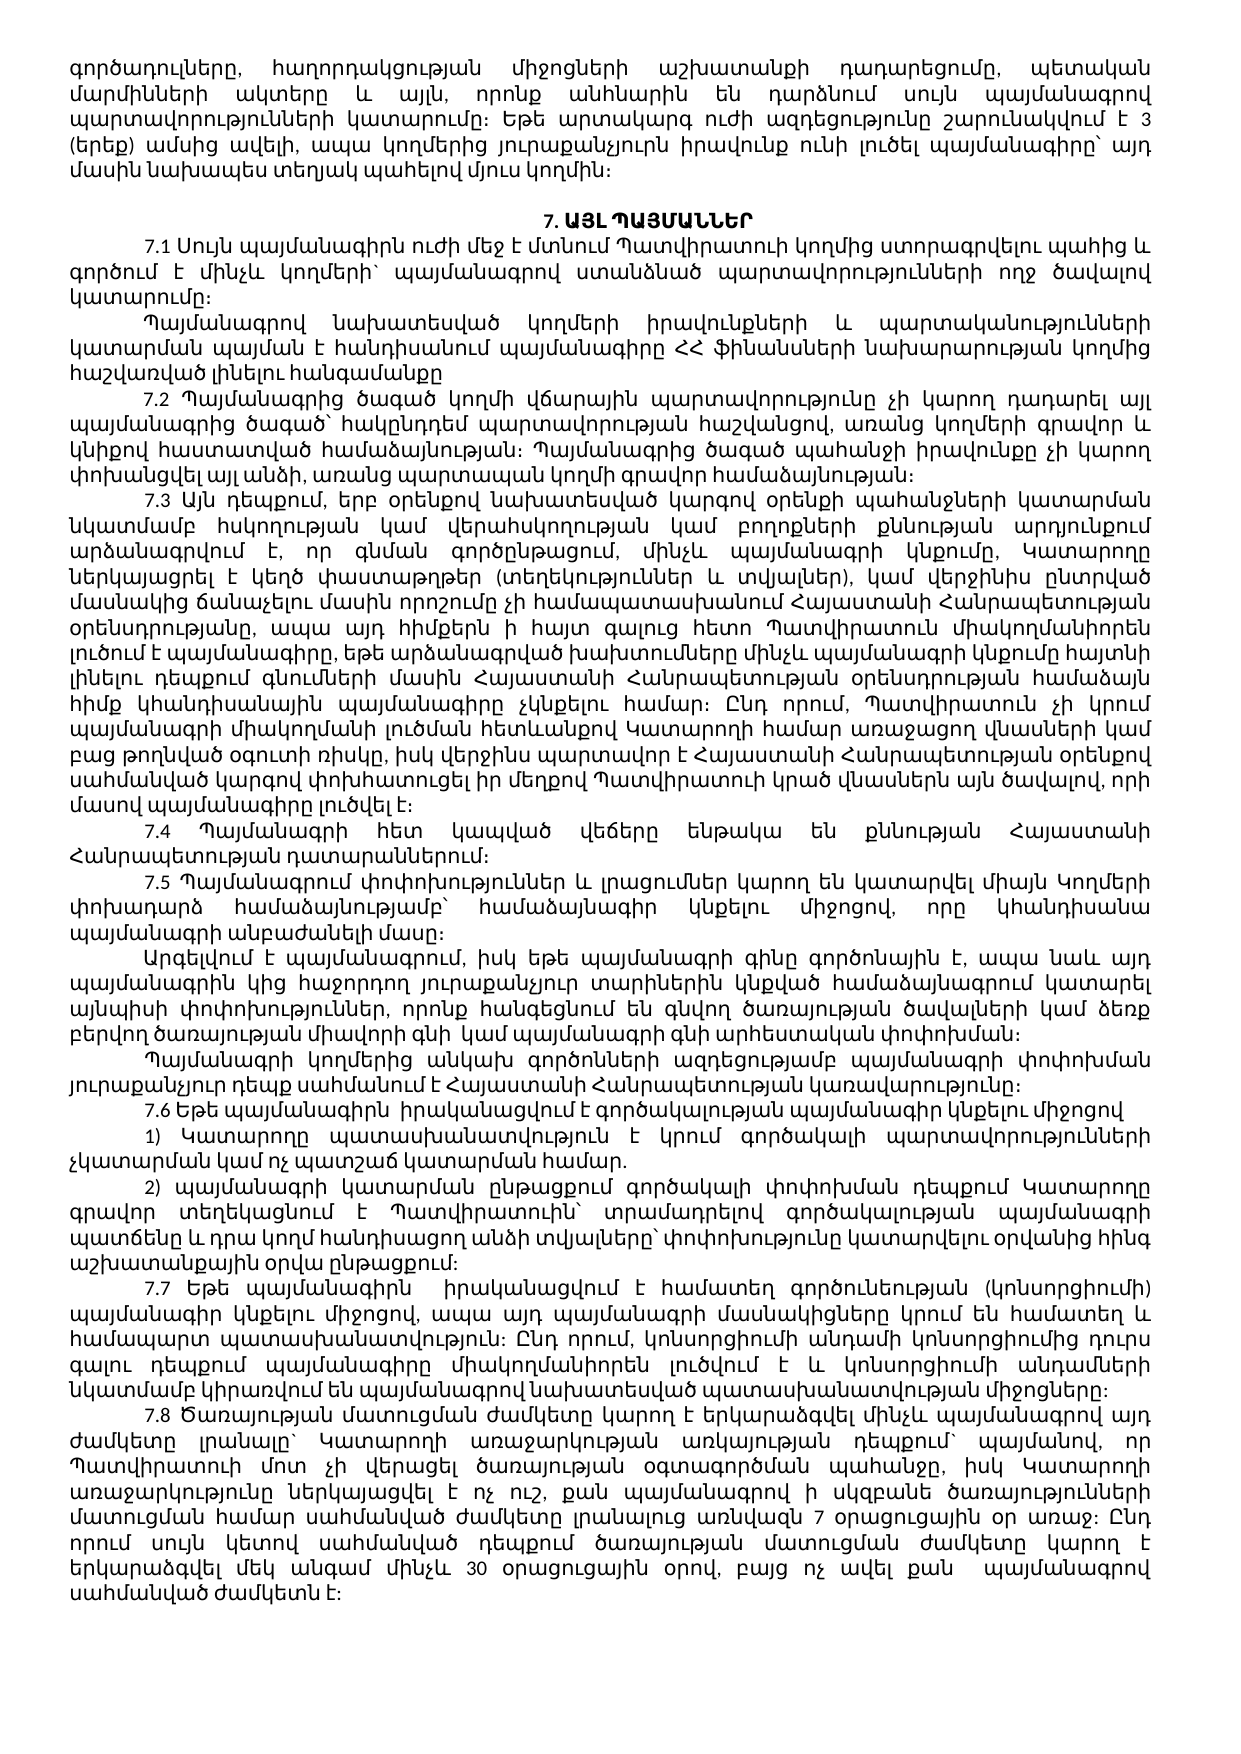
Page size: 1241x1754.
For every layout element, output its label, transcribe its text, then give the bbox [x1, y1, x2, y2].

text Պայմանագրով նախատեսված կողմերի իրավունքների և պարտականությունների կատարման պայման է հանդիսանում պայմանագիրը ՀՀ ֆինանսների նախարարության կողմից հաշվառված լինելու հանգամանքը [69, 310, 1152, 386]
text 7.3 Այն դեպքում, երբ օրենքով նախատեսված կարգով օրենքի պահանջների կատարման նկատմամբ հսկողության կամ վերահսկողության կամ բողոքների քննության արդյունքում արձանագրվում է, որ գնման գործընթացում, մինչև պայմանագրի կնքումը, Կատարողը ներկայացրել է կեղծ փաստաթղթեր (տեղեկություններ և տվյալներ), կամ վերջինիս ընտրված մասնակից ճանաչելու մասին որոշումը չի համապատասխանում Հայաստանի Հանրապետության օրենսդրությանը, ապա այդ հիմքերն ի հայտ գալուց հետո Պատվիրատուն միակողմանիորեն լուծում է պայմանագիրը, եթե արձանագրված խախտումները մինչև պայմանագրի կնքումը հայտնի լինելու դեպքում գնումների մասին Հայաստանի Հանրապետության օրենսդրության համաձայն հիմք կհանդիսանային պայմանագիրը չկնքելու համար։ Ընդ որում, Պատվիրատուն չի կրում պայմանագրի միակողմանի լուծման հետևանքով Կատարողի համար առաջացող վնասների կամ բաց թողնված օգուտի ռիսկը, իսկ վերջինս պարտավոր է Հայաստանի Հանրապետության օրենքով սահմանված կարգով փոխհատուցել իր մեղքով Պատվիրատուի կրած վնասներն այն ծավալով, որի մասով պայմանագիրը լուծվել է։ [69, 488, 1152, 818]
text 7.8 Ծառայության մատուցման ժամկետը կարող է երկարաձգվել մինչև պայմանագրով այդ ժամկետը լրանալը` Կատարողի առաջարկության առկայության դեպքում` պայմանով, որ Պատվիրատուի մոտ չի վերացել ծառայության օգտագործման պահանջը, իսկ Կատարողի առաջարկությունը ներկայացվել է ոչ ուշ, քան պայմանագրով ի սկզբանե ծառայությունների մատուցման համար սահմանված ժամկետը լրանալուց առնվազն 7 օրացուցային օր առաջ: Ընդ որում սույն կետով սահմանված դեպքում ծառայության մատուցման ժամկետը կարող է երկարաձգվել մեկ անգամ մինչև 30 օրացուցային օրով, բայց ոչ ավել քան պայմանագրով սահմանված ժամկետն է: [69, 1403, 1152, 1606]
text 7.1 Սույն պայմանագիրն ուժի մեջ է մտնում Պատվիրատուի կողմից ստորագրվելու պահից և գործում է մինչև կողմերի` պայմանագրով ստանձնած պարտավորությունների ողջ ծավալով կատարումը։ [69, 233, 1152, 310]
text Արգելվում է պայմանագրում, իսկ եթե պայմանագրի գինը գործոնային է, ապա նաև այդ պայմանագրին կից հաջորդող յուրաքանչյուր տարիներին կնքված համաձայնագրում կատարել այնպիսի փոփոխություններ, որոնք հանգեցնում են գնվող ծառայության ծավալների կամ ձեռք բերվող ծառայության միավորի գնի կամ պայմանագրի գնի արհեստական փոփոխման։ [69, 945, 1152, 1047]
text 7.2 Պայմանագրից ծագած կողմի վճարային պարտավորությունը չի կարող դադարել այլ պայմանագրից ծագած՝ հակընդդեմ պարտավորության հաշվանցով, առանց կողմերի գրավոր և կնիքով հաստատված համաձայնության։ Պայմանագրից ծագած պահանջի իրավունքը չի կարող փոխանցվել այլ անձի, առանց պարտապան կողմի գրավոր համաձայնության։ [69, 386, 1152, 488]
text 7.6 Եթե պայմանագիրն իրականացվում է գործակալության պայմանագիր կնքելու միջոցով [69, 1098, 1152, 1123]
text 7.5 Պայմանագրում փոփոխություններ և լրացումներ կարող են կատարվել միայն Կողմերի փոխադարձ համաձայնությամբ՝ համաձայնագիր կնքելու միջոցով, որը կհանդիսանա պայմանագրի անբաժանելի մասը։ [69, 869, 1152, 945]
text 7.7 Եթե պայմանագիրն իրականացվում է համատեղ գործունեության (կոնսորցիումի) պայմանագիր կնքելու միջոցով, ապա այդ պայմանագրի մասնակիցները կրում են համատեղ և համապարտ պատասխանատվություն: Ընդ որում, կոնսորցիումի անդամի կոնսորցիումից դուրս գալու դեպքում պայմանագիրը միակողմանիորեն լուծվում է և կոնսորցիումի անդամների նկատմամբ կիրառվում են պայմանագրով նախատեսված պատասխանատվության միջոցները: [69, 1276, 1152, 1403]
text 1) Կատարողը պատասխանատվություն է կրում գործակալի պարտավորությունների չկատարման կամ ոչ պատշաճ կատարման համար. [69, 1123, 1152, 1174]
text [69, 56, 1152, 183]
text Պայմանագրի կողմերից անկախ գործոնների ազդեցությամբ պայմանագրի փոփոխման յուրաքանչյուր դեպք սահմանում է Հայաստանի Հանրապետության կառավարությունը։ [69, 1047, 1152, 1098]
text 7.4 Պայմանագրի հետ կապված վեճերը ենթակա են քննության Հայաստանի Հանրապետության դատարաններում։ [69, 818, 1152, 869]
text 2) պայմանագրի կատարման ընթացքում գործակալի փոփոխման դեպքում Կատարողը գրավոր տեղեկացնում է Պատվիրատուին՝ տրամադրելով գործակալության պայմանագրի պատճենը և դրա կողմ հանդիսացող անձի տվյալները՝ փոփոխությունը կատարվելու օրվանից հինգ աշխատանքային օրվա ընթացքում: [69, 1174, 1152, 1276]
text 7. ԱՅԼ ՊԱՅՄԱՆՆԵՐ [69, 208, 1152, 233]
